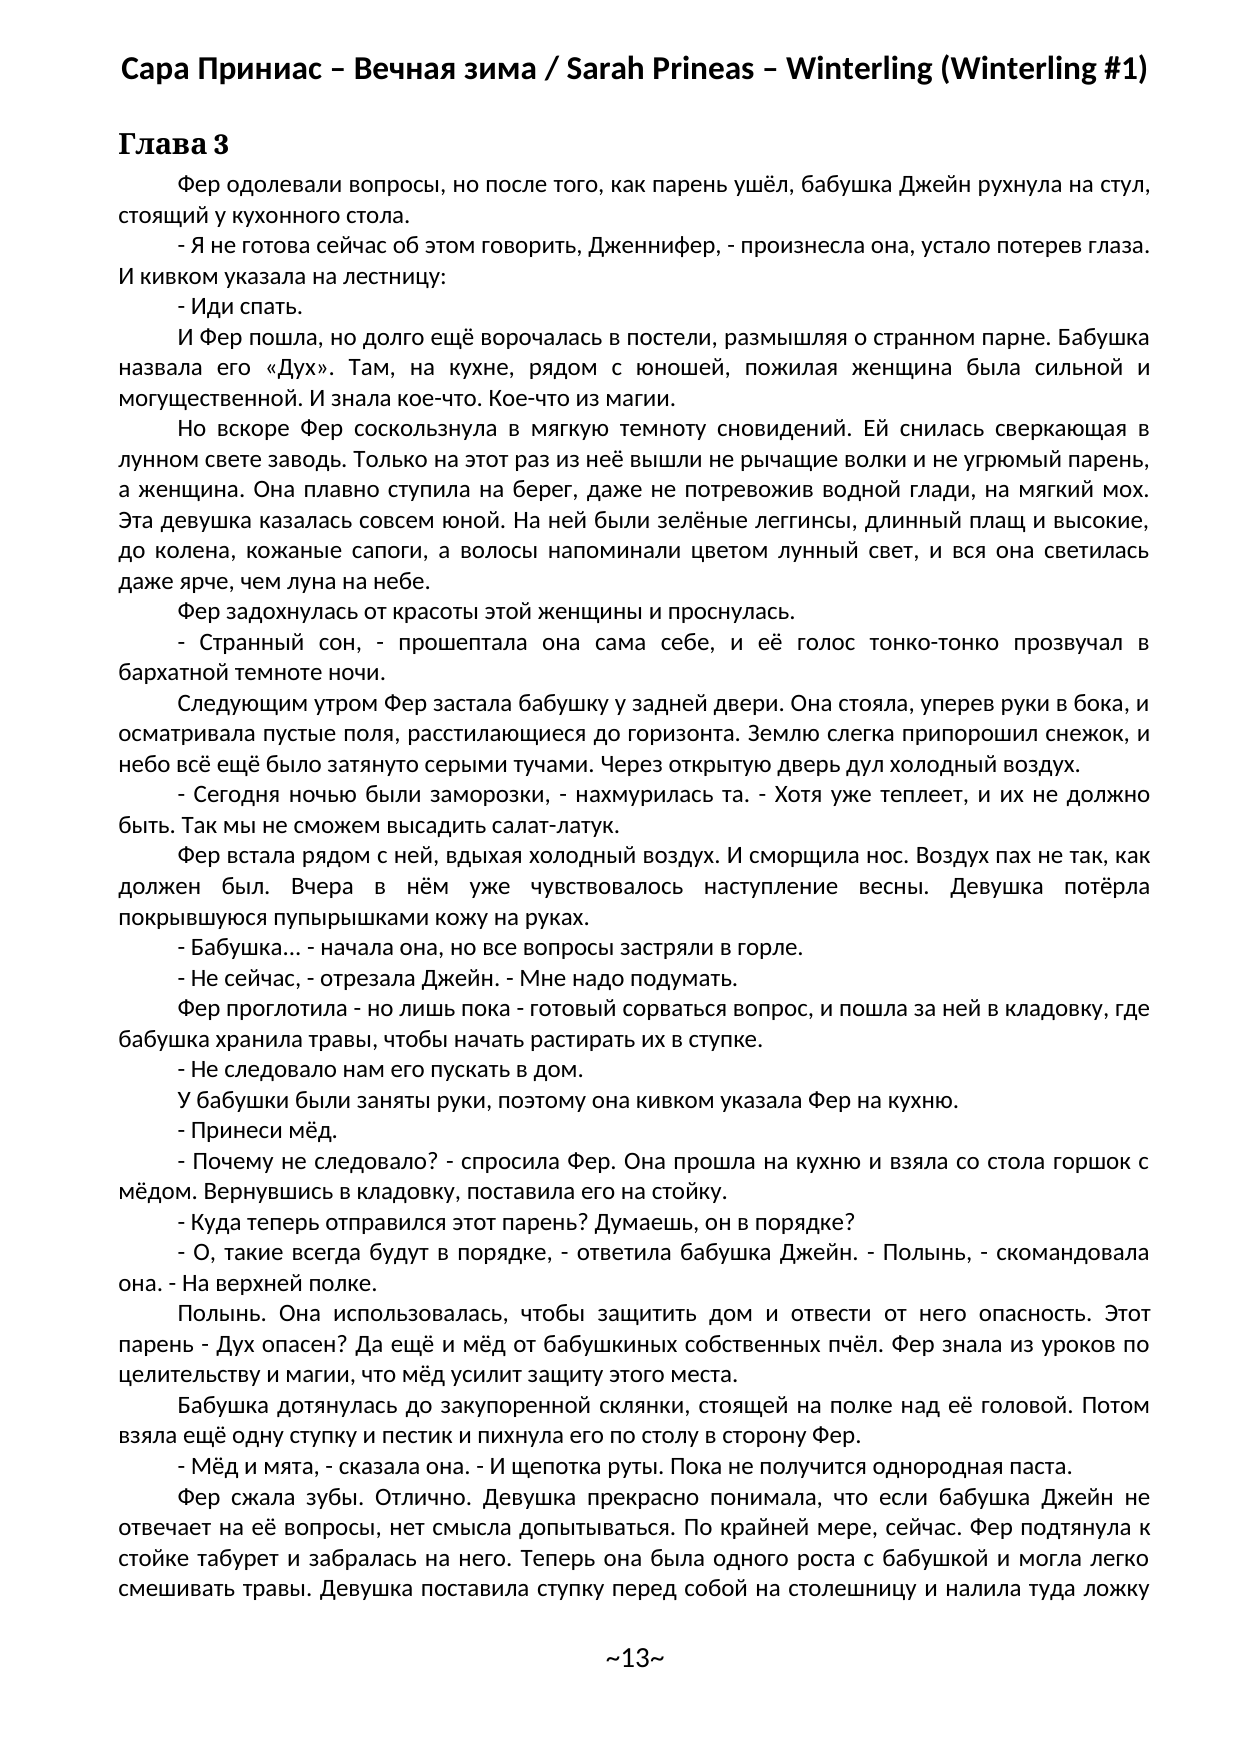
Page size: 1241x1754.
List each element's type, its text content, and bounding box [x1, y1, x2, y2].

subtitle Глава 3 [118, 128, 1152, 162]
text Фер встала рядом с ней, вдыхая холодный воздух. И сморщила нос. Воздух пах не так, как должен был. Вчера в нём уже чувствовалось наступление весны. Девушка потёрла покрывшуюся пупырышками кожу на руках. [118, 840, 1152, 931]
text - Мёд и мята, - сказала она. - И щепотка руты. Пока не получится однородная паста. [118, 1450, 1152, 1481]
text - Куда теперь отправился этот парень? Думаешь, он в порядке? [118, 1206, 1152, 1236]
text - Иди спать. [118, 290, 1152, 321]
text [118, 1481, 1152, 1603]
text - Не сейчас, - отрезала Джейн. - Мне надо подумать. [118, 962, 1152, 992]
text - Принеси мёд. [118, 1114, 1152, 1145]
text У бабушки были заняты руки, поэтому она кивком указала Фер на кухню. [118, 1084, 1152, 1114]
text И Фер пошла, но долго ещё ворочалась в постели, размышляя о странном парне. Бабушка назвала его «Дух». Там, на кухне, рядом с юношей, пожилая женщина была сильной и могущественной. И знала кое-что. Кое-что из магии. [118, 321, 1152, 412]
text - Я не готова сейчас об этом говорить, Дженнифер, - произнесла она, устало потерев глаза. И кивком указала на лестницу: [118, 229, 1152, 290]
text Следующим утром Фер застала бабушку у задней двери. Она стояла, уперев руки в бока, и осматривала пустые поля, расстилающиеся до горизонта. Землю слегка припорошил снежок, и небо всё ещё было затянуто серыми тучами. Через открытую дверь дул холодный воздух. [118, 687, 1152, 779]
text - Сегодня ночью были заморозки, - нахмурилась та. - Хотя уже теплеет, и их не должно быть. Так мы не сможем высадить салат-латук. [118, 779, 1152, 840]
text - Странный сон, - прошептала она сама себе, и её голос тонко-тонко прозвучал в бархатной темноте ночи. [118, 626, 1152, 687]
text - Почему не следовало? - спросила Фер. Она прошла на кухню и взяла со стола горшок с мёдом. Вернувшись в кладовку, поставила его на стойку. [118, 1145, 1152, 1206]
text Фер одолевали вопросы, но после того, как парень ушёл, бабушка Джейн рухнула на стул, стоящий у кухонного стола. [118, 168, 1152, 229]
text Полынь. Она использовалась, чтобы защитить дом и отвести от него опасность. Этот парень - Дух опасен? Да ещё и мёд от бабушкиных собственных пчёл. Фер знала из уроков по целительству и магии, что мёд усилит защиту этого места. [118, 1297, 1152, 1389]
text Фер задохнулась от красоты этой женщины и проснулась. [118, 596, 1152, 626]
text - О, такие всегда будут в порядке, - ответила бабушка Джейн. - Полынь, - скомандовала она. - На верхней полке. [118, 1236, 1152, 1297]
text Но вскоре Фер соскользнула в мягкую темноту сновидений. Ей снилась сверкающая в лунном свете заводь. Только на этот раз из неё вышли не рычащие волки и не угрюмый парень, а женщина. Она плавно ступила на берег, даже не потревожив водной глади, на мягкий мох. Эта девушка казалась совсем юной. На ней были зелёные леггинсы, длинный плащ и высокие, до колена, кожаные сапоги, а волосы напоминали цветом лунный свет, и вся она светилась даже ярче, чем луна на небе. [118, 412, 1152, 596]
text - Не следовало нам его пускать в дом. [118, 1053, 1152, 1084]
text Фер проглотила - но лишь пока - готовый сорваться вопрос, и пошла за ней в кладовку, где бабушка хранила травы, чтобы начать растирать их в ступке. [118, 992, 1152, 1053]
text - Бабушка... - начала она, но все вопросы застряли в горле. [118, 931, 1152, 962]
text Бабушка дотянулась до закупоренной склянки, стоящей на полке над её головой. Потом взяла ещё одну ступку и пестик и пихнула его по столу в сторону Фер. [118, 1389, 1152, 1450]
